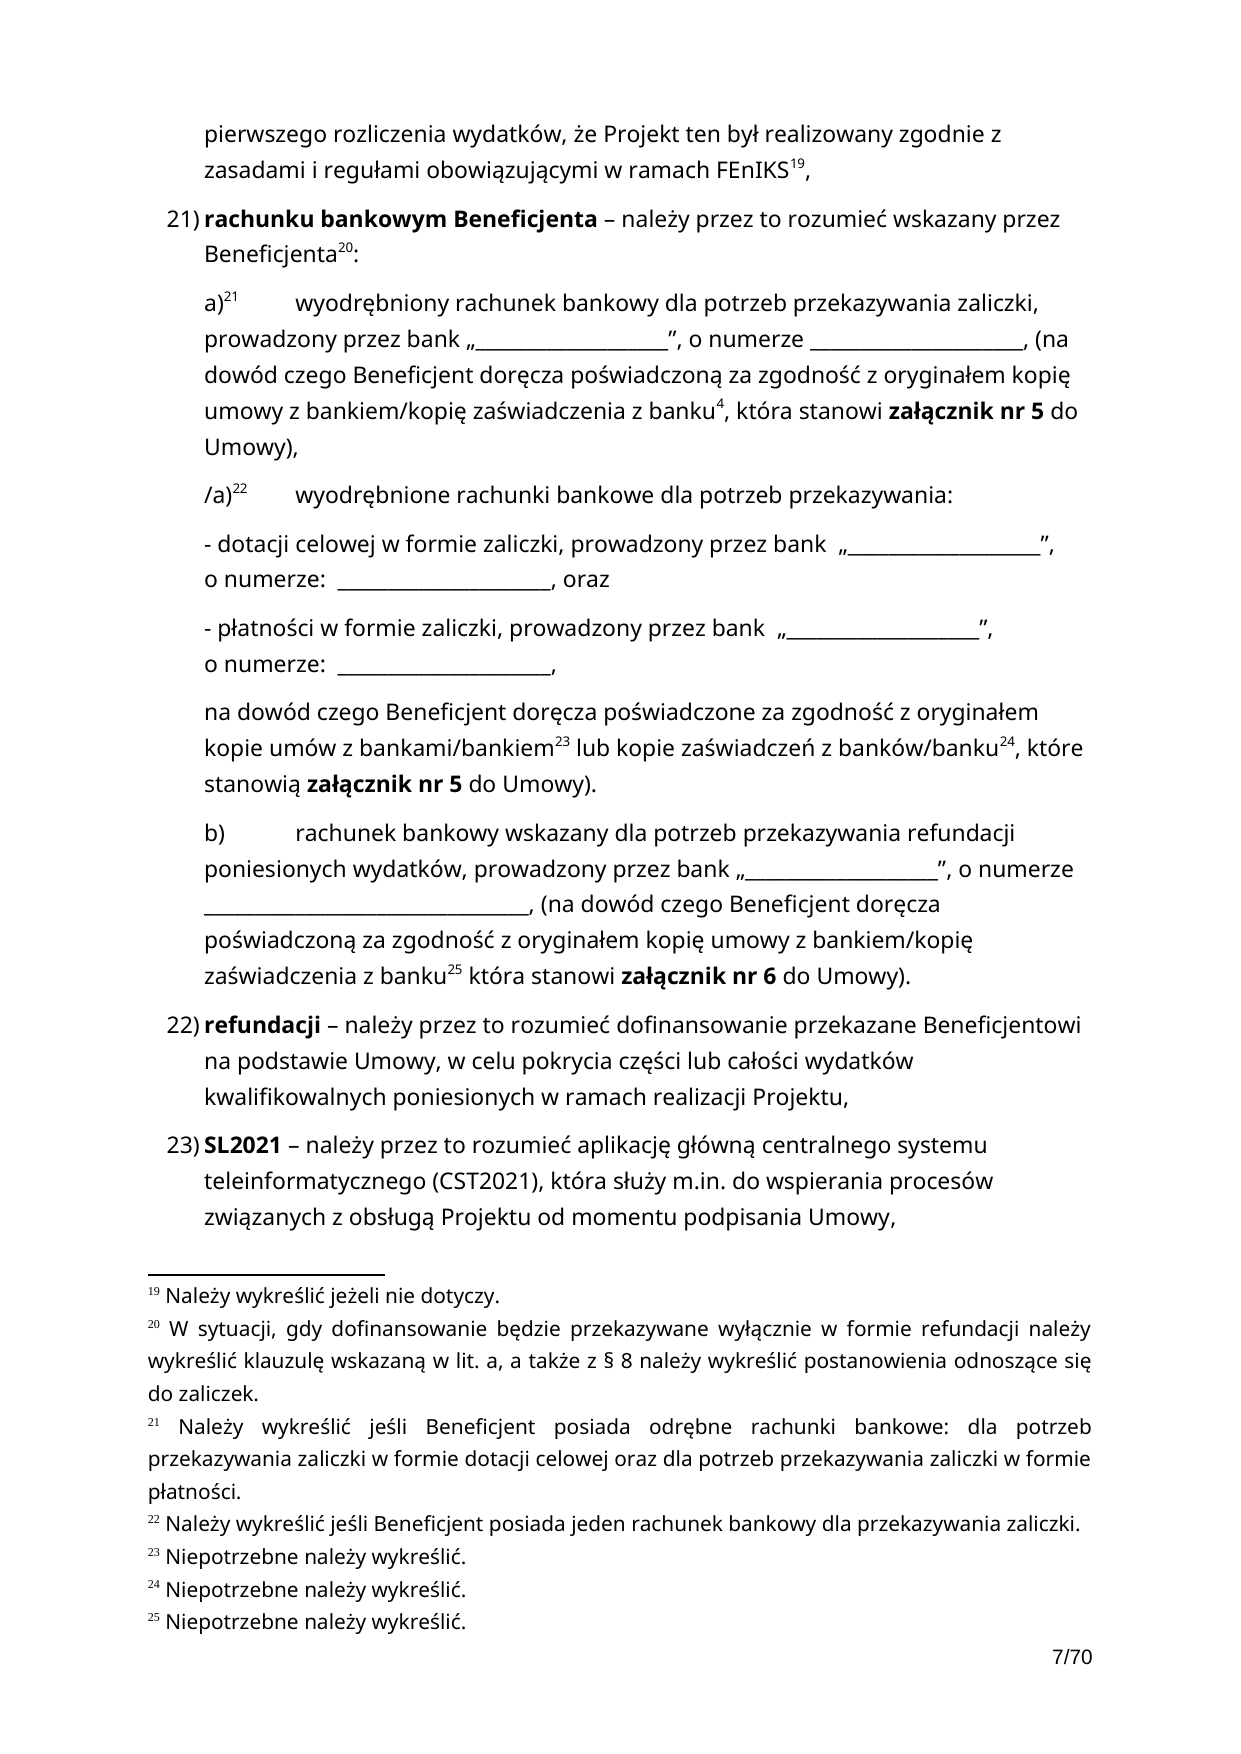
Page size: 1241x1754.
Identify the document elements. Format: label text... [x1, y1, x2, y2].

text - dotacji celowej w formie zaliczki, prowadzony przez bank „___________________”, o numerze: _____________________, oraz [204, 527, 1092, 595]
list refundacji – należy przez to rozumieć dofinansowanie przekazane Beneficjentowi na podstawie Umowy, w celu pokrycia części lub całości wydatków kwalifikowalnych poniesionych w ramach realizacji Projektu, [166, 1009, 1092, 1112]
text b) rachunek bankowy wskazany dla potrzeb przekazywania refundacji poniesionych wydatków, prowadzony przez bank „___________________”, o numerze ________________________________, (na dowód czego Beneficjent doręcza poświadczoną za zgodność z oryginałem kopię umowy z bankiem/kopię zaświadczenia z banku która stanowi załącznik nr 6 do Umowy). [204, 817, 1092, 992]
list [166, 118, 1092, 185]
list rachunku bankowym Beneficjenta – należy przez to rozumieć wskazany przez Beneficjenta: [166, 202, 1092, 270]
text /a) wyodrębnione rachunki bankowe dla potrzeb przekazywania: [166, 479, 1092, 510]
list SL2021 – należy przez to rozumieć aplikację główną centralnego systemu teleinformatycznego (CST2021), która służy m.in. do wspierania procesów związanych z obsługą Projektu od momentu podpisania Umowy, [166, 1129, 1092, 1232]
text na dowód czego Beneficjent doręcza poświadczone za zgodność z oryginałem kopie umów z bankami/bankiem lub kopie zaświadczeń z banków/banku, które stanowią załącznik nr 5 do Umowy). [204, 696, 1092, 799]
text a) wyodrębniony rachunek bankowy dla potrzeb przekazywania zaliczki, prowadzony przez bank „___________________”, o numerze _____________________, (na dowód czego Beneficjent doręcza poświadczoną za zgodność z oryginałem kopię umowy z bankiem/kopię zaświadczenia z banku4, która stanowi załącznik nr 5 do Umowy), [166, 287, 1092, 462]
text - płatności w formie zaliczki, prowadzony przez bank „___________________”, o numerze: _____________________, [204, 612, 1092, 679]
